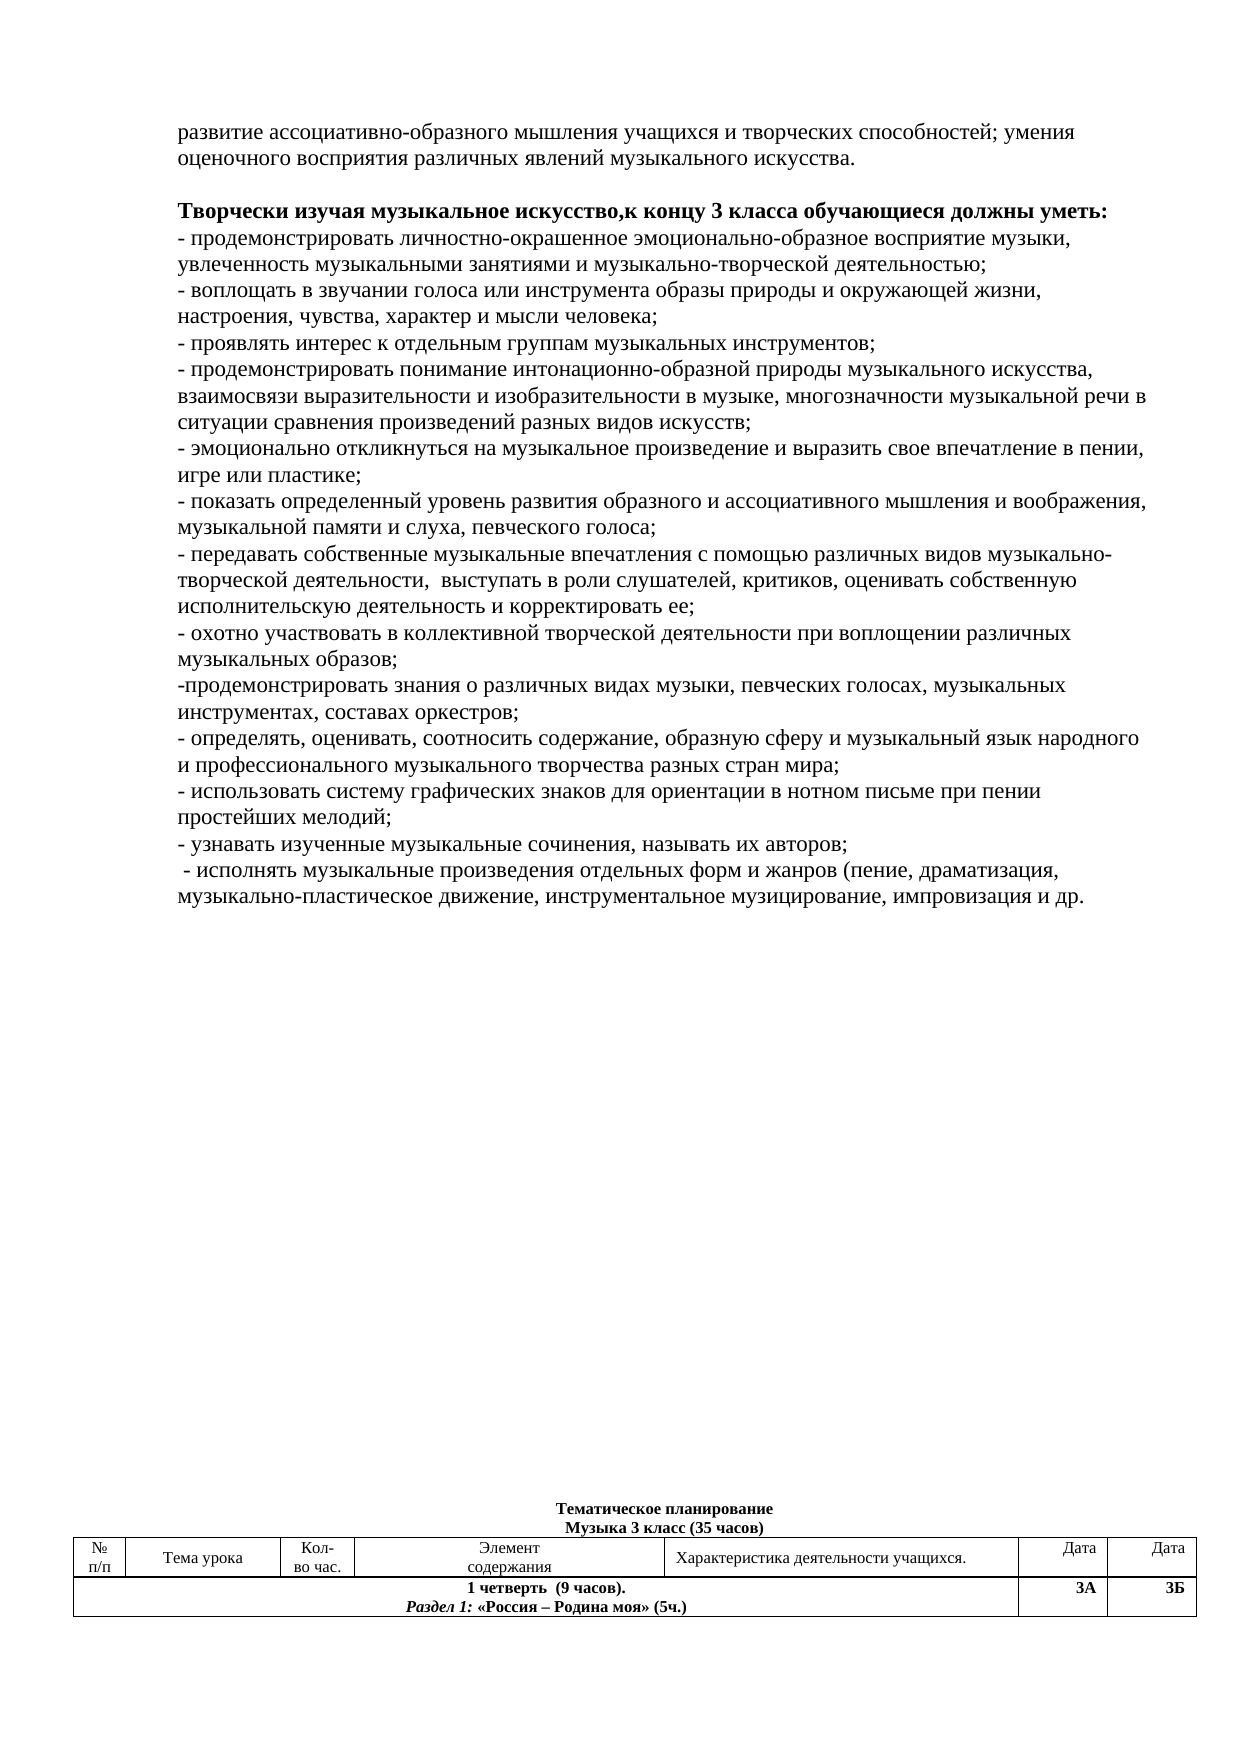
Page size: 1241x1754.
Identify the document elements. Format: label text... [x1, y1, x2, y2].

text -продемонстрировать знания о различных видах музыки, певческих голосах, музыкальных инструментах, составах оркестров; [177, 672, 1152, 724]
text развитие ассоциативно-образного мышления учащихся и творческих способностей; умения оценочного восприятия различных явлений музыкального искусства. [177, 118, 1152, 171]
text - эмоционально откликнуться на музыкальное произведение и выразить свое впечатление в пении, игре или пластике; [177, 434, 1152, 487]
table_header Тема урока [126, 1538, 280, 1576]
text - показать определенный уровень развития образного и ассоциативного мышления и воображения, музыкальной памяти и слуха, певческого голоса; [177, 487, 1152, 540]
text - продемонстрировать понимание интонационно-образной природы музыкального искусства, взаимосвязи выразительности и изобразительности в музыке, многозначности музыкальной речи в ситуации сравнения произведений разных видов искусств; [177, 355, 1152, 434]
table_header Дата [1108, 1538, 1196, 1576]
table_header Характеристика деятельности учащихся. [665, 1538, 1018, 1576]
text - определять, оценивать, соотносить содержание, образную сферу и музыкальный язык народного и профессионального музыкального творчества разных стран мира; [177, 724, 1152, 777]
text - передавать собственные музыкальные впечатления с помощью различных видов музыкально-творческой деятельности, выступать в роли слушателей, критиков, оценивать собственную исполнительскую деятельность и корректировать ее; [177, 540, 1152, 619]
text - воплощать в звучании голоса или инструмента образы природы и окружающей жизни, настроения, чувства, характер и мысли человека; [177, 276, 1152, 329]
text Тематическое планирование [177, 1499, 1152, 1518]
table_cell 3А [1019, 1578, 1107, 1616]
table_cell 3Б [1108, 1578, 1196, 1616]
table_header Дата [1019, 1538, 1107, 1576]
text - охотно участвовать в коллективной творческой деятельности при воплощении различных музыкальных образов; [177, 619, 1152, 672]
text - проявлять интерес к отдельным группам музыкальных инструментов; [177, 329, 1152, 355]
text - исполнять музыкальные произведения отдельных форм и жанров (пение, драматизация, музыкально-пластическое движение, инструментальное музицирование, импровизация и др. [177, 856, 1152, 909]
table_cell 1 четверть (9 часов). Раздел 1: «Россия – Родина моя» (5ч.) [74, 1578, 1018, 1616]
text Музыка 3 класс (35 часов) [177, 1518, 1152, 1537]
table_header Элемент содержания [355, 1538, 664, 1576]
table_header Кол- во час. [281, 1538, 354, 1576]
text Творчески изучая музыкальное искусство,к концу 3 класса обучающиеся должны уметь: [177, 197, 1152, 223]
text - использовать систему графических знаков для ориентации в нотном письме при пении простейших мелодий; [177, 777, 1152, 830]
table_header № п/п [74, 1538, 125, 1576]
text - узнавать изученные музыкальные сочинения, называть их авторов; [177, 830, 1152, 856]
text - продемонстрировать личностно-окрашенное эмоционально-образное восприятие музыки, увлеченность музыкальными занятиями и музыкально-творческой деятельностью; [177, 223, 1152, 276]
